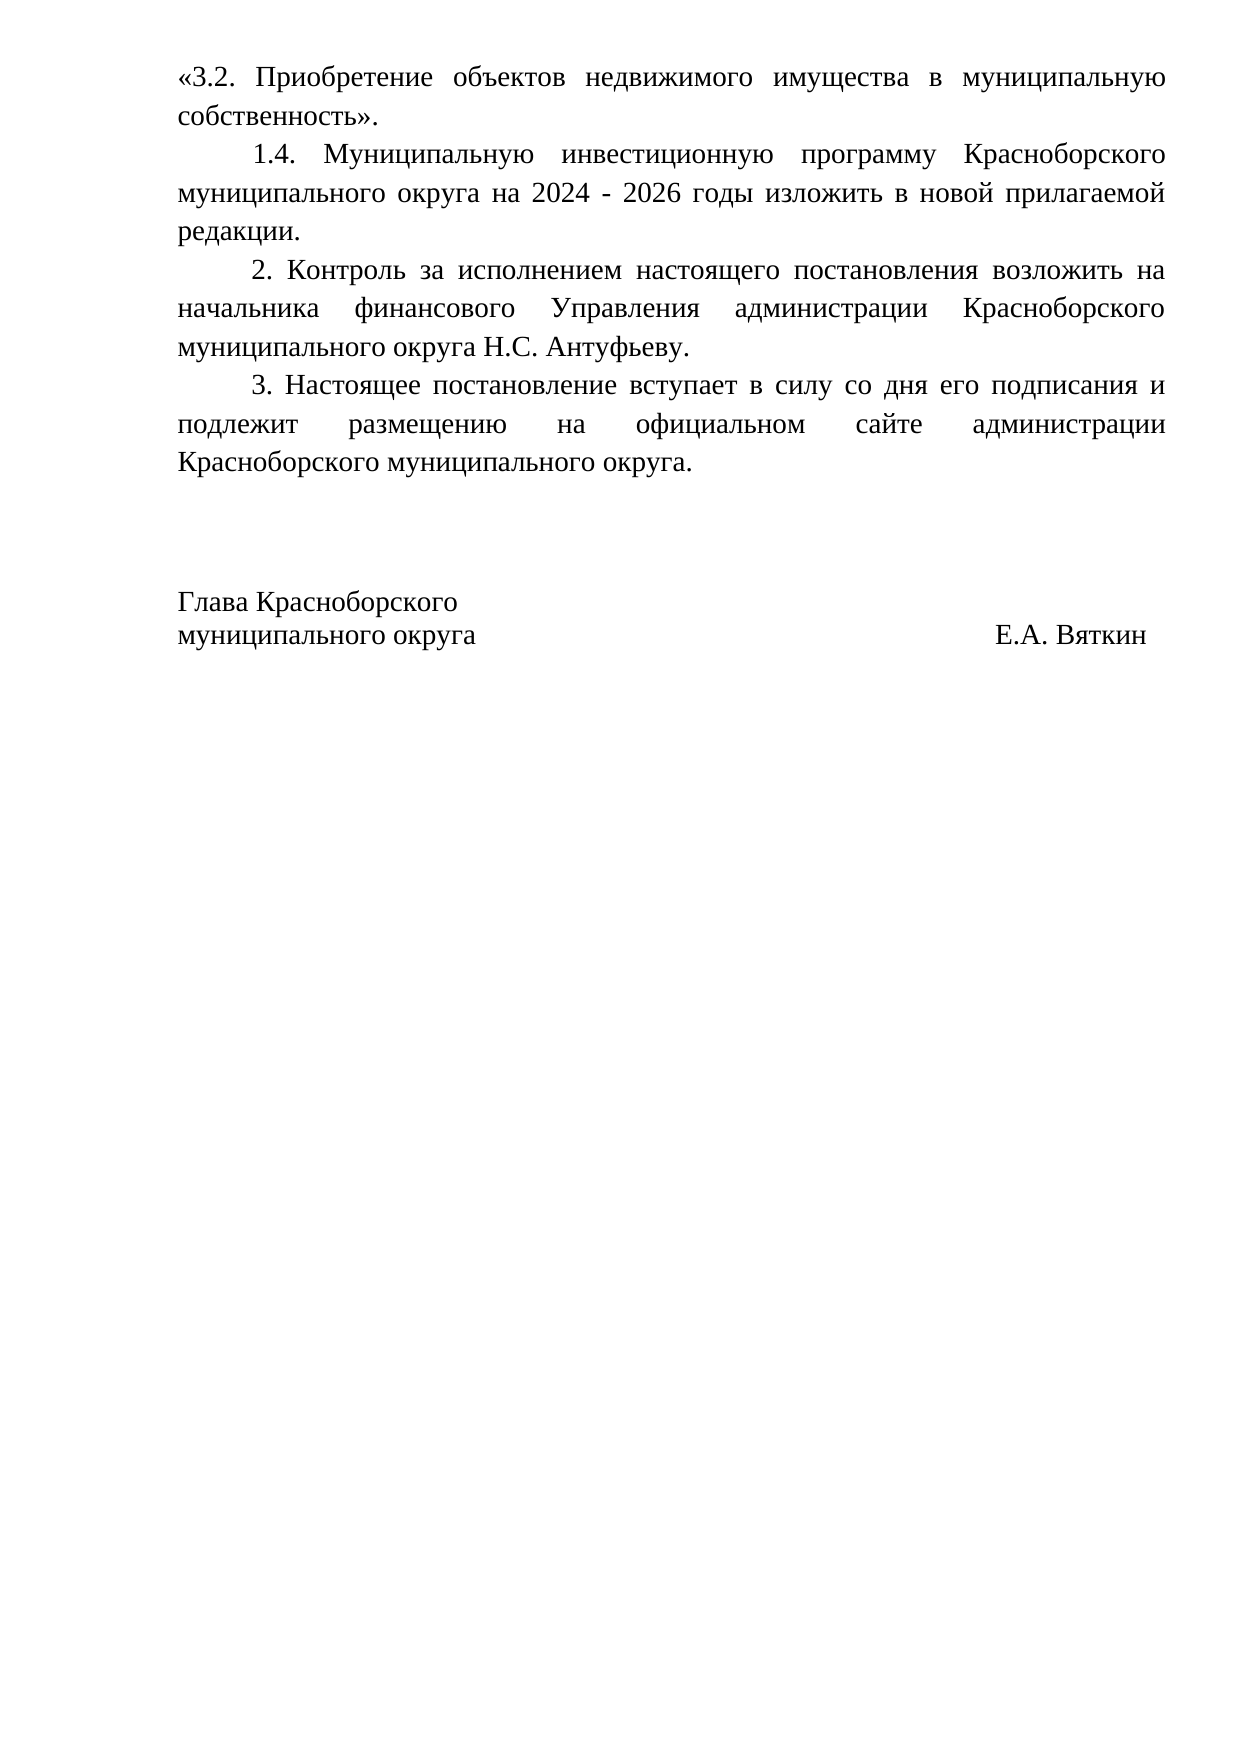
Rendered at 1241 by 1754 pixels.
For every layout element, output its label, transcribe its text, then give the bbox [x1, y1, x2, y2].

title муниципального округа Е.А. Вяткин [177, 617, 1167, 651]
text «3.2. Приобретение объектов недвижимого имущества в муниципальную собственность». [177, 59, 1167, 131]
text 2. Контроль за исполнением настоящего постановления возложить на начальника финансового Управления администрации Красноборского муниципального округа Н.С. Антуфьеву. [177, 252, 1167, 362]
text 3. Настоящее постановление вступает в силу со дня его подписания и подлежит размещению на официальном сайте администрации Красноборского муниципального округа. [177, 367, 1167, 478]
text 1.4. Муниципальную инвестиционную программу Красноборского муниципального округа на 2024 - 2026 годы изложить в новой прилагаемой редакции. [177, 136, 1167, 247]
text Глава Красноборского [177, 584, 1167, 617]
